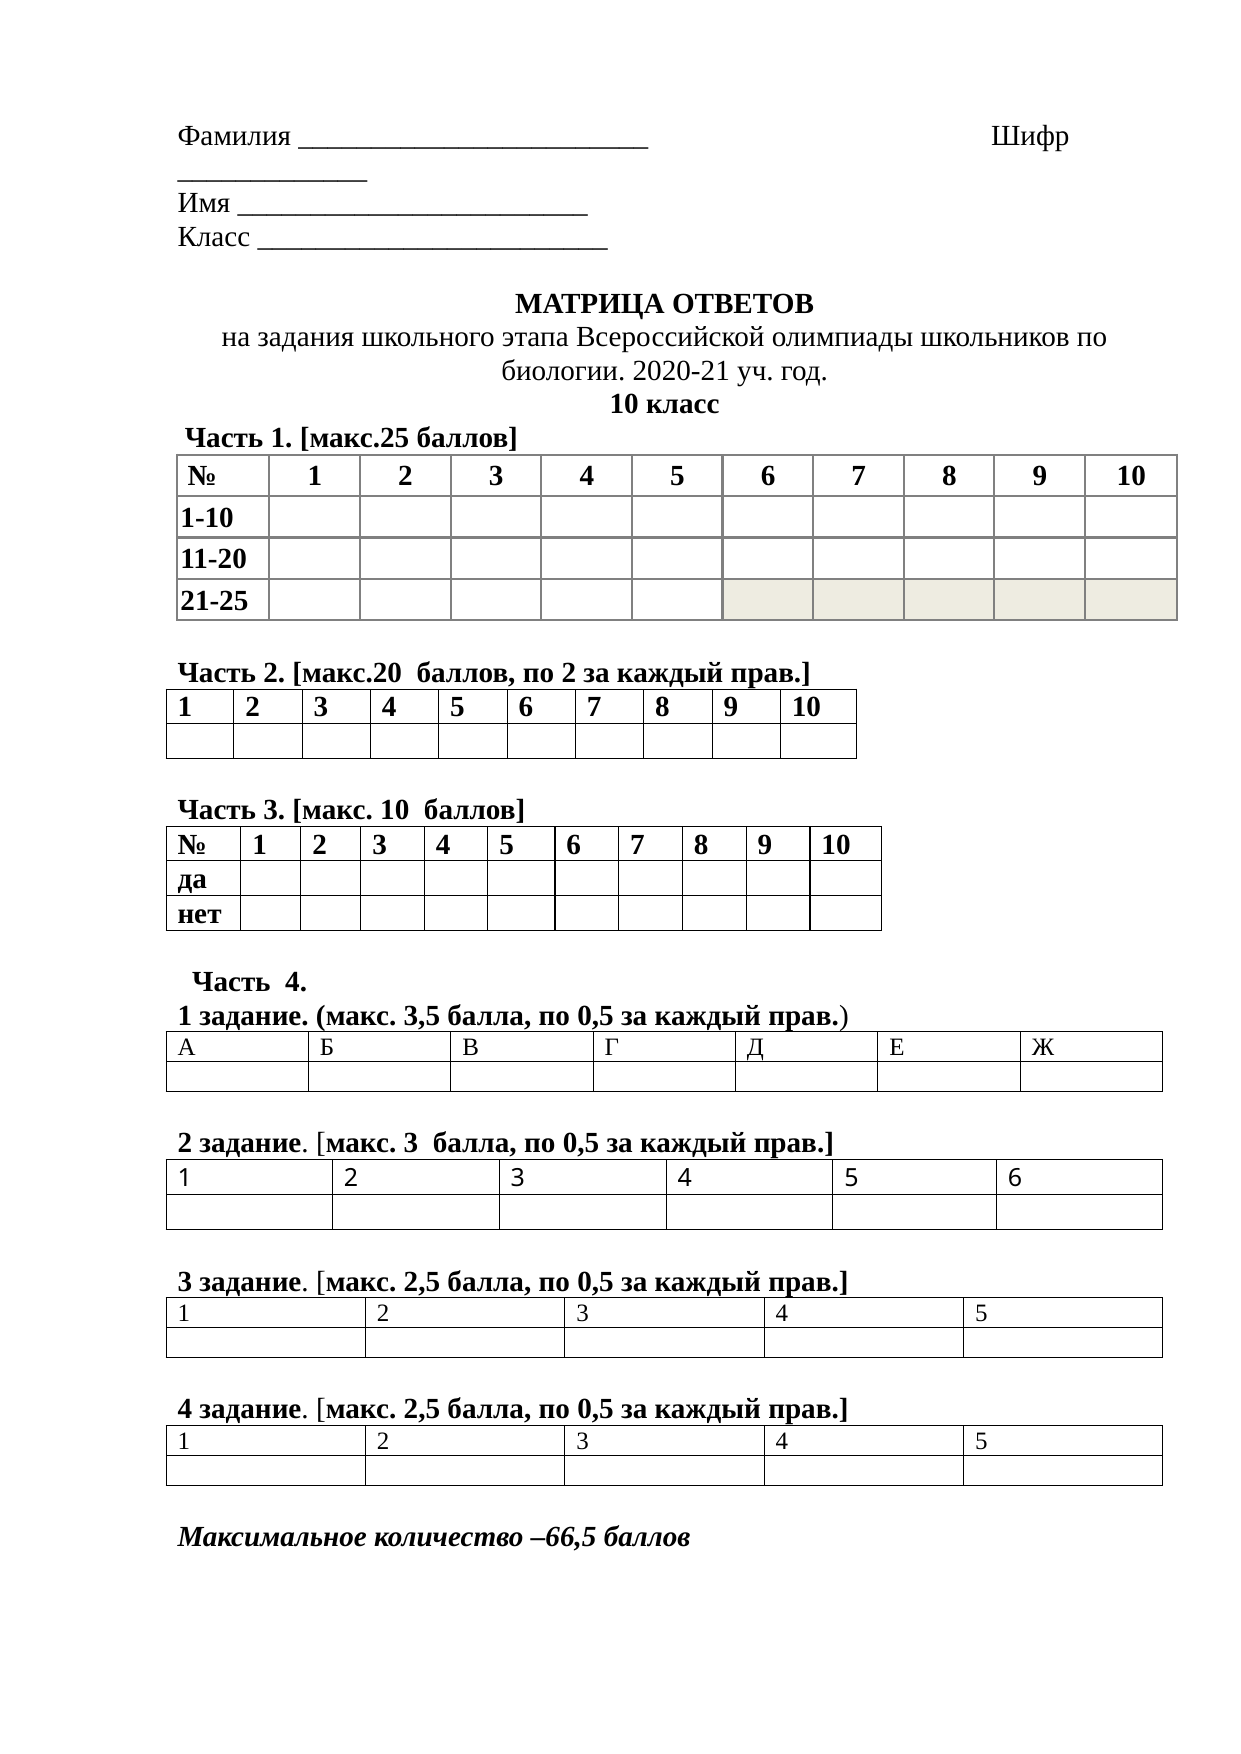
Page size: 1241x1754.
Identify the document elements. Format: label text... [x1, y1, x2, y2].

table_header 3 [361, 827, 424, 860]
text Имя ________________________ [177, 185, 1152, 219]
table_header 6 [556, 827, 618, 860]
table_header 3 [303, 690, 370, 723]
table_cell [565, 1328, 764, 1357]
table_cell [995, 539, 1084, 578]
text Часть 1. [макс.25 баллов] [177, 420, 1152, 453]
table_header 9 [747, 827, 809, 860]
table_header 6 [724, 456, 812, 495]
table_cell [301, 896, 360, 929]
table_cell [556, 896, 618, 929]
table_cell [905, 580, 993, 619]
table_cell [765, 1456, 963, 1484]
table_cell [683, 861, 746, 895]
table_cell [451, 1062, 593, 1091]
table_header А [167, 1032, 308, 1061]
table_cell [619, 861, 682, 895]
table_header 8 [644, 690, 712, 723]
table_cell [366, 1456, 564, 1484]
table_cell [303, 724, 370, 758]
text Класс ________________________ [177, 219, 1152, 252]
table_header 2 [333, 1160, 499, 1194]
table_header 4 [667, 1160, 832, 1194]
text 2 задание. [макс. 3 балла, по 0,5 за каждый прав.] [177, 1125, 1152, 1159]
table_header 2 [234, 690, 302, 723]
table_cell [241, 861, 300, 895]
table_header 8 [905, 456, 993, 495]
table_cell [542, 580, 631, 619]
table_header 9 [995, 456, 1084, 495]
table_cell нет [167, 896, 240, 929]
table_header 6 [508, 690, 575, 723]
table_cell [878, 1062, 1020, 1091]
table_header 7 [576, 690, 643, 723]
table_header 5 [833, 1160, 996, 1194]
table_cell [371, 724, 438, 758]
table_cell [565, 1456, 764, 1484]
table_header 5 [633, 456, 721, 495]
table_cell [167, 1328, 365, 1357]
table_cell [644, 724, 712, 758]
text Часть 2. [макс.20 баллов, по 2 за каждый прав.] [177, 655, 1152, 688]
text 4 задание. [макс. 2,5 балла, по 0,5 за каждый прав.] [177, 1391, 1152, 1425]
table_cell [619, 896, 682, 929]
table_header 10 [781, 690, 856, 723]
table_header 5 [488, 827, 554, 860]
table_cell [301, 861, 360, 895]
table_cell 21-25 [178, 580, 268, 619]
table_header 5 [964, 1426, 1162, 1455]
table_cell [361, 497, 450, 536]
table_cell [425, 861, 487, 895]
table_header Б [309, 1032, 450, 1061]
table_cell [814, 580, 903, 619]
table_cell [713, 724, 780, 758]
table_cell [724, 539, 812, 578]
table_header 10 [811, 827, 881, 860]
table_cell [425, 896, 487, 929]
table_header № [178, 456, 268, 495]
table_cell [270, 497, 359, 536]
table_cell [811, 896, 881, 929]
table_cell [1021, 1062, 1162, 1091]
table_cell [333, 1195, 499, 1229]
table_cell [747, 861, 809, 895]
table_header 5 [964, 1298, 1162, 1327]
text МАТРИЦА ОТВЕТОВ [177, 286, 1152, 319]
table_header Д [736, 1032, 877, 1061]
table_header 2 [301, 827, 360, 860]
table_header 7 [619, 827, 682, 860]
table_header 10 [1086, 456, 1176, 495]
table_header В [451, 1032, 593, 1061]
table_header 3 [565, 1298, 764, 1327]
table_header Г [594, 1032, 735, 1061]
table_cell [781, 724, 856, 758]
table_cell [452, 497, 540, 536]
table_header 4 [765, 1298, 963, 1327]
table_cell [366, 1328, 564, 1357]
table_cell [683, 896, 746, 929]
table_header 4 [371, 690, 438, 723]
table_header 3 [565, 1426, 764, 1455]
table_cell [765, 1328, 963, 1357]
table_cell [488, 861, 554, 895]
table_cell [997, 1195, 1162, 1229]
table_header Ж [1021, 1032, 1162, 1061]
table_cell [488, 896, 554, 929]
text Фамилия ________________________ Шифр _____________ [177, 118, 1152, 185]
table_cell [452, 580, 540, 619]
table_cell [270, 539, 359, 578]
text 3 задание. [макс. 2,5 балла, по 0,5 за каждый прав.] [177, 1264, 1152, 1297]
table_cell [361, 896, 424, 929]
table_cell [542, 539, 631, 578]
table_cell [724, 580, 812, 619]
table_cell [814, 539, 903, 578]
table_cell [439, 724, 507, 758]
table_cell [556, 861, 618, 895]
table_cell [241, 896, 300, 929]
table_cell [667, 1195, 832, 1229]
table_header 7 [814, 456, 903, 495]
table_header 8 [683, 827, 746, 860]
table_header 1 [167, 1160, 332, 1194]
table_cell [1086, 539, 1176, 578]
table_cell [633, 497, 721, 536]
table_header 4 [765, 1426, 963, 1455]
table_cell [747, 896, 809, 929]
table_cell [167, 1062, 308, 1091]
table_header 4 [542, 456, 631, 495]
table_cell да [167, 861, 240, 895]
table_cell [833, 1195, 996, 1229]
table_cell [995, 580, 1084, 619]
table_cell [452, 539, 540, 578]
table_header 6 [997, 1160, 1162, 1194]
table_cell [167, 724, 233, 758]
table_header 1 [270, 456, 359, 495]
table_header № [167, 827, 240, 860]
table_header 4 [425, 827, 487, 860]
table_cell [905, 497, 993, 536]
table_cell [964, 1456, 1162, 1484]
table_header 9 [713, 690, 780, 723]
table_cell [633, 580, 721, 619]
table_cell [964, 1328, 1162, 1357]
table_cell [361, 580, 450, 619]
table_cell [500, 1195, 666, 1229]
table_cell [995, 497, 1084, 536]
table_cell [234, 724, 302, 758]
table_cell [811, 861, 881, 895]
table_cell [361, 539, 450, 578]
table_cell [1086, 580, 1176, 619]
table_header Е [878, 1032, 1020, 1061]
table_header 2 [366, 1426, 564, 1455]
table_cell 1-10 [178, 497, 268, 536]
text Максимальное количество –66,5 баллов [177, 1519, 1152, 1553]
table_cell [309, 1062, 450, 1091]
table_cell [576, 724, 643, 758]
text Часть 3. [макс. 10 баллов] [177, 792, 1152, 826]
text Часть 4. [177, 964, 1152, 998]
text на задания школьного этапа Всероссийской олимпиады школьников по биологии. 2020-21 уч. год. [177, 319, 1152, 386]
table_cell 11-20 [178, 539, 268, 578]
table_header 3 [500, 1160, 666, 1194]
table_cell [905, 539, 993, 578]
table_cell [508, 724, 575, 758]
table_header 1 [241, 827, 300, 860]
table_header 3 [452, 456, 540, 495]
table_header 1 [167, 1298, 365, 1327]
text 1 задание. (макс. 3,5 балла, по 0,5 за каждый прав.) [177, 998, 1152, 1031]
table_cell [736, 1062, 877, 1091]
table_cell [270, 580, 359, 619]
table_cell [814, 497, 903, 536]
table_cell [542, 497, 631, 536]
table_cell [361, 861, 424, 895]
table_header 2 [366, 1298, 564, 1327]
table_cell [167, 1195, 332, 1229]
table_header 2 [361, 456, 450, 495]
text 10 класс [177, 386, 1152, 420]
table_cell [167, 1456, 365, 1484]
table_cell [594, 1062, 735, 1091]
table_cell [633, 539, 721, 578]
table_header 5 [439, 690, 507, 723]
table_header 1 [167, 690, 233, 723]
table_header 1 [167, 1426, 365, 1455]
table_cell [1086, 497, 1176, 536]
table_cell [724, 497, 812, 536]
